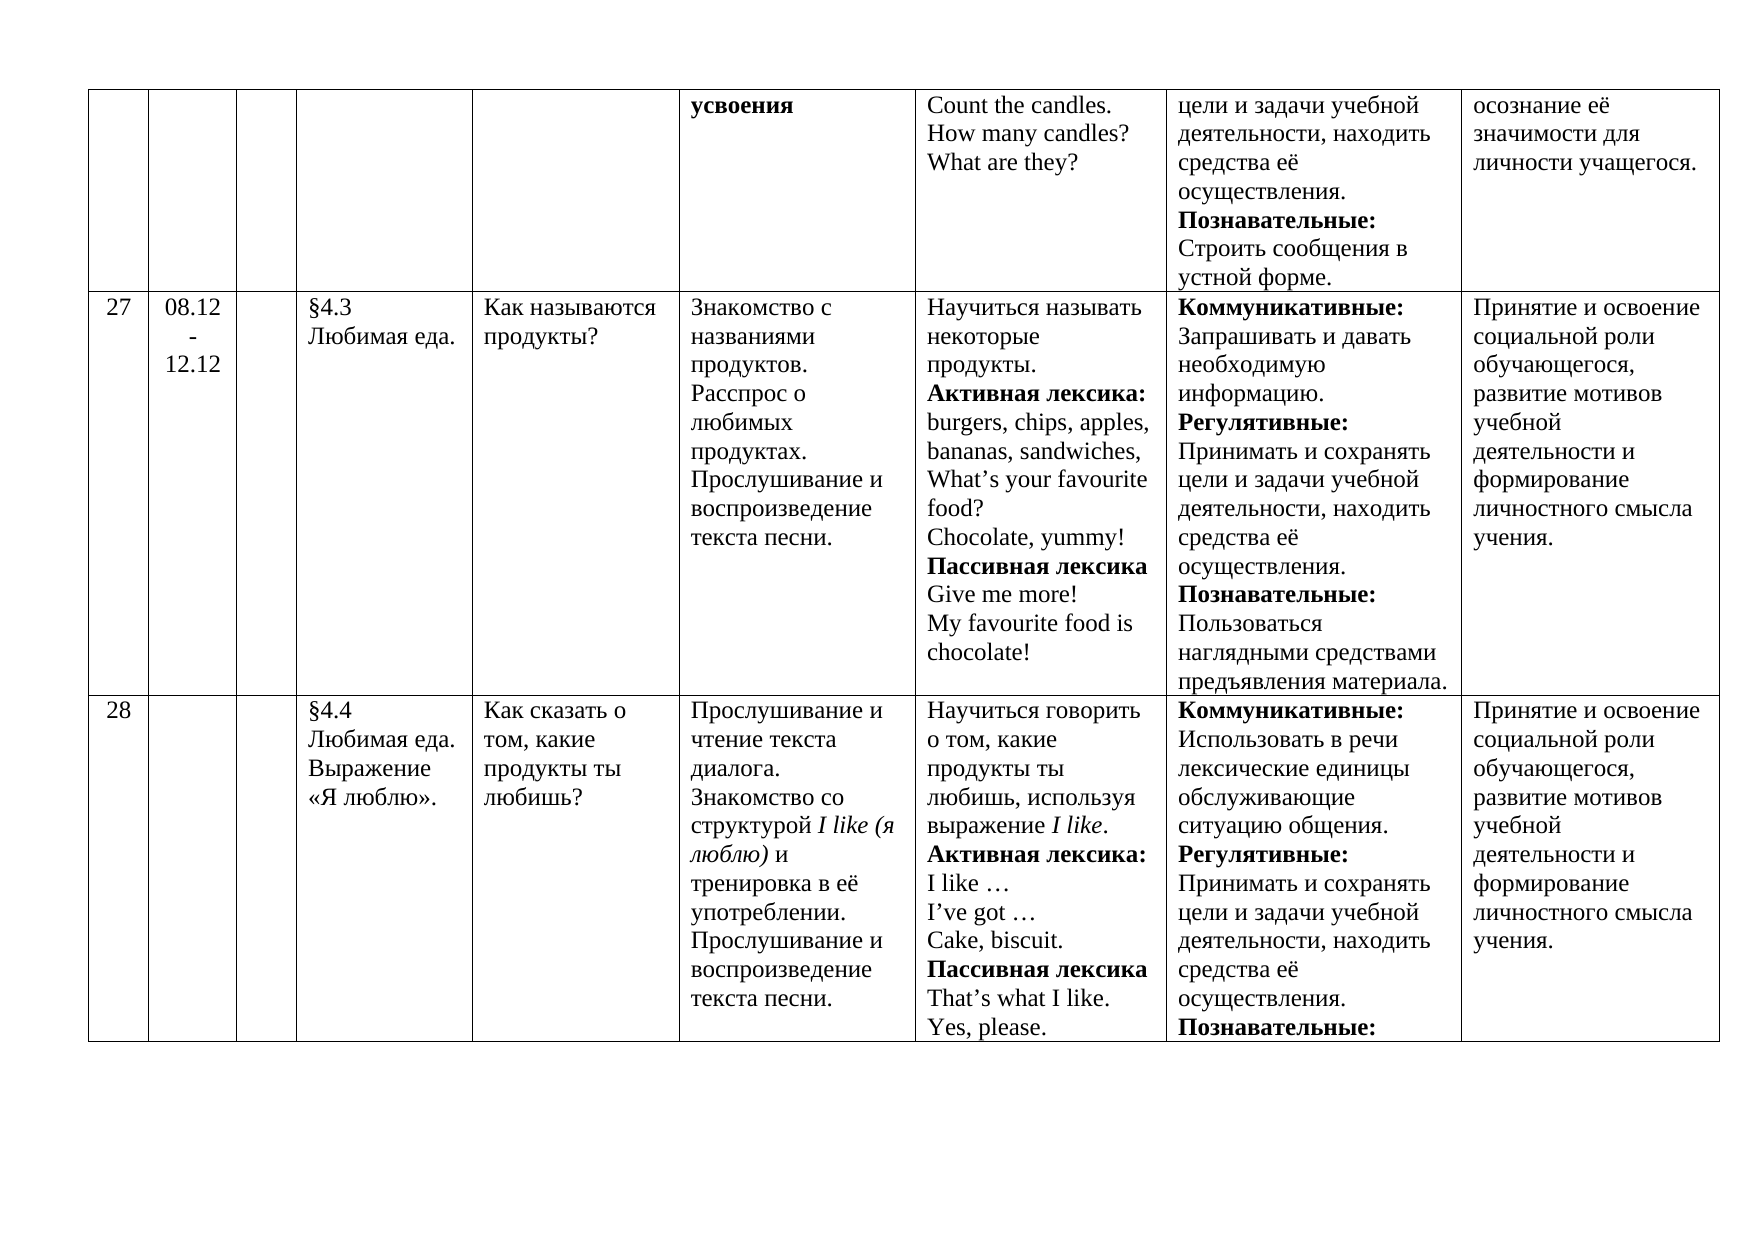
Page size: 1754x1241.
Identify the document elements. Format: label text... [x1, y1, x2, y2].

table_cell Знакомство с названиями продуктов. Расспрос о любимых продуктах. Прослушивание и воспроизведение текста песни. [680, 292, 915, 694]
table_cell 08.12 - 12.12 [149, 292, 236, 694]
table_cell 26 [89, 90, 148, 291]
table_cell Коммуникативные: Запрашивать и давать необходимую информацию. Регулятивные: Принимать и сохранять цели и задачи учебной деятельности, находить средства её осуществления. Познавательные: Пользоваться наглядными средствами предъявления материала. [1167, 292, 1461, 694]
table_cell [473, 696, 679, 1041]
table_cell [149, 90, 236, 291]
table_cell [916, 90, 1166, 291]
table_cell [237, 696, 296, 1041]
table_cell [1167, 90, 1461, 291]
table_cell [297, 90, 472, 291]
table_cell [680, 696, 915, 1041]
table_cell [297, 696, 472, 1041]
table_cell Принятие и освоение социальной роли обучающегося, развитие мотивов учебной деятельности и формирование личностного смысла учения. [1462, 292, 1719, 694]
table_cell Как называются продукты? [473, 292, 679, 694]
table_cell [237, 292, 296, 694]
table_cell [680, 90, 915, 291]
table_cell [1462, 90, 1719, 291]
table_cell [473, 90, 679, 291]
table_cell §4.3 Любимая еда. [297, 292, 472, 694]
table_cell [237, 90, 296, 291]
table_cell [149, 696, 236, 1041]
table_cell Научиться называть некоторые продукты. Активная лексика: burgers, chips, apples, bananas, sandwiches, What’s your favourite food? Chocolate, yummy! Пассивная лексика Give me more! My favourite food is chocolate! [916, 292, 1166, 694]
table_cell 28 [89, 696, 148, 1041]
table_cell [1462, 696, 1719, 1041]
table_cell 27 [89, 292, 148, 694]
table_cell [1167, 696, 1461, 1041]
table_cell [916, 696, 1166, 1041]
